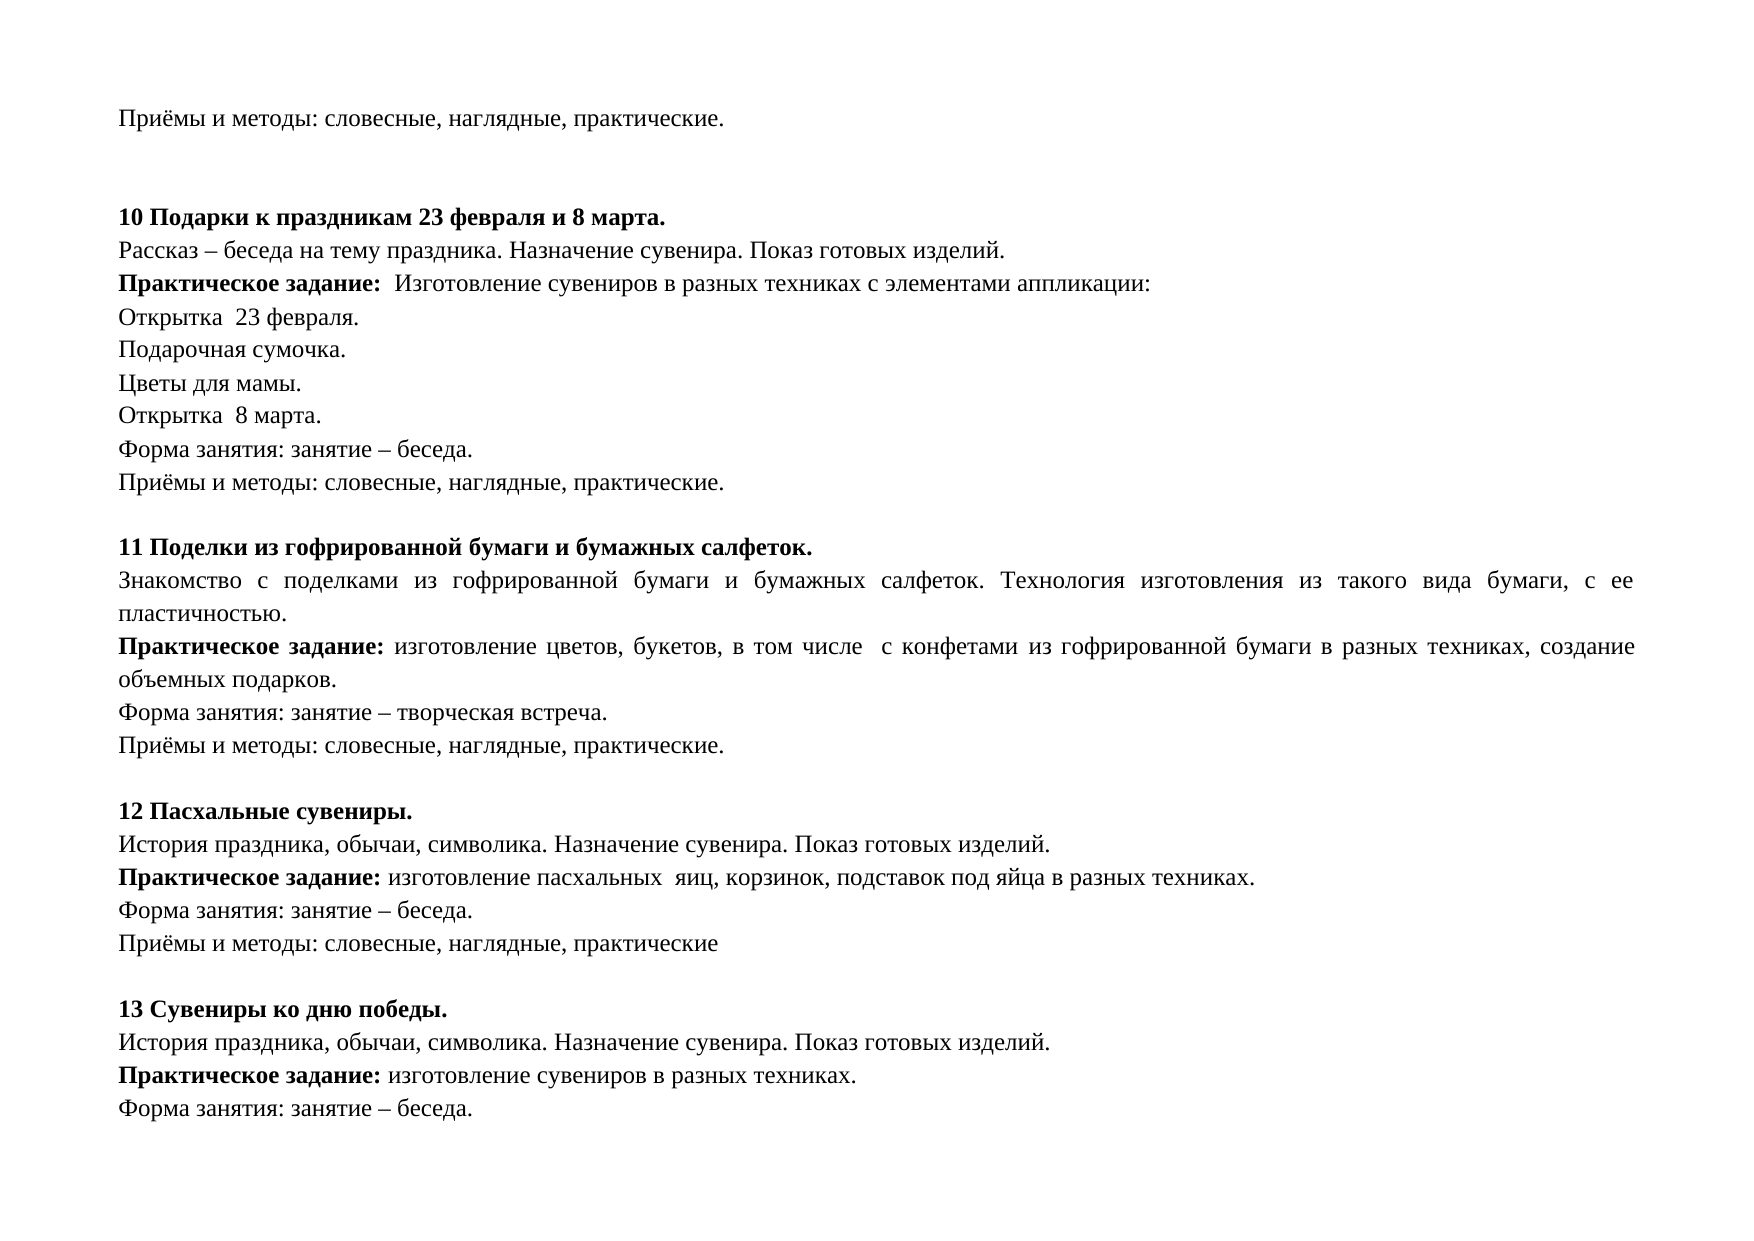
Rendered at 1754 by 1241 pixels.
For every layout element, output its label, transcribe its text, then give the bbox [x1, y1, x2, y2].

text Форма занятия: занятие – беседа. [118, 434, 1636, 462]
text Знакомство с поделками из гофрированной бумаги и бумажных салфеток. Технология изготовления из такого вида бумаги, с ее пластичностью. [118, 565, 1636, 627]
text Практическое задание: изготовление сувениров в разных техниках. [118, 1060, 1636, 1089]
text 11 Поделки из гофрированной бумаги и бумажных салфеток. [118, 532, 1636, 561]
text Цветы для мамы. [118, 368, 1636, 396]
text Практическое задание: изготовление пасхальных яиц, корзинок, подставок под яйца в разных техниках. [118, 862, 1636, 891]
text Форма занятия: занятие – творческая встреча. [118, 697, 1636, 726]
text Практическое задание: изготовление цветов, букетов, в том числе с конфетами из гофрированной бумаги в разных техниках, создание объемных подарков. [118, 631, 1636, 693]
text Рассказ – беседа на тему праздника. Назначение сувенира. Показ готовых изделий. [118, 236, 1636, 264]
text Приёмы и методы: словесные, наглядные, практические. [118, 730, 1636, 759]
text Форма занятия: занятие – беседа. [118, 895, 1636, 924]
text Открытка 8 марта. [118, 401, 1636, 429]
text История праздника, обычаи, символика. Назначение сувенира. Показ готовых изделий. [118, 1027, 1636, 1056]
text 13 Сувениры ко дню победы. [118, 994, 1636, 1023]
text Приёмы и методы: словесные, наглядные, практические. [118, 103, 1636, 132]
text 12 Пасхальные сувениры. [118, 796, 1636, 825]
text Открытка 23 февраля. [118, 302, 1636, 330]
text Практическое задание: Изготовление сувениров в разных техниках с элементами аппликации: [118, 268, 1636, 297]
text Приёмы и методы: словесные, наглядные, практические. [118, 467, 1636, 495]
text История праздника, обычаи, символика. Назначение сувенира. Показ готовых изделий. [118, 829, 1636, 858]
text 10 Подарки к праздникам 23 февраля и 8 марта. [118, 202, 1636, 231]
text Подарочная сумочка. [118, 334, 1636, 363]
text Приёмы и методы: словесные, наглядные, практические [118, 928, 1636, 957]
text Форма занятия: занятие – беседа. [118, 1093, 1636, 1122]
